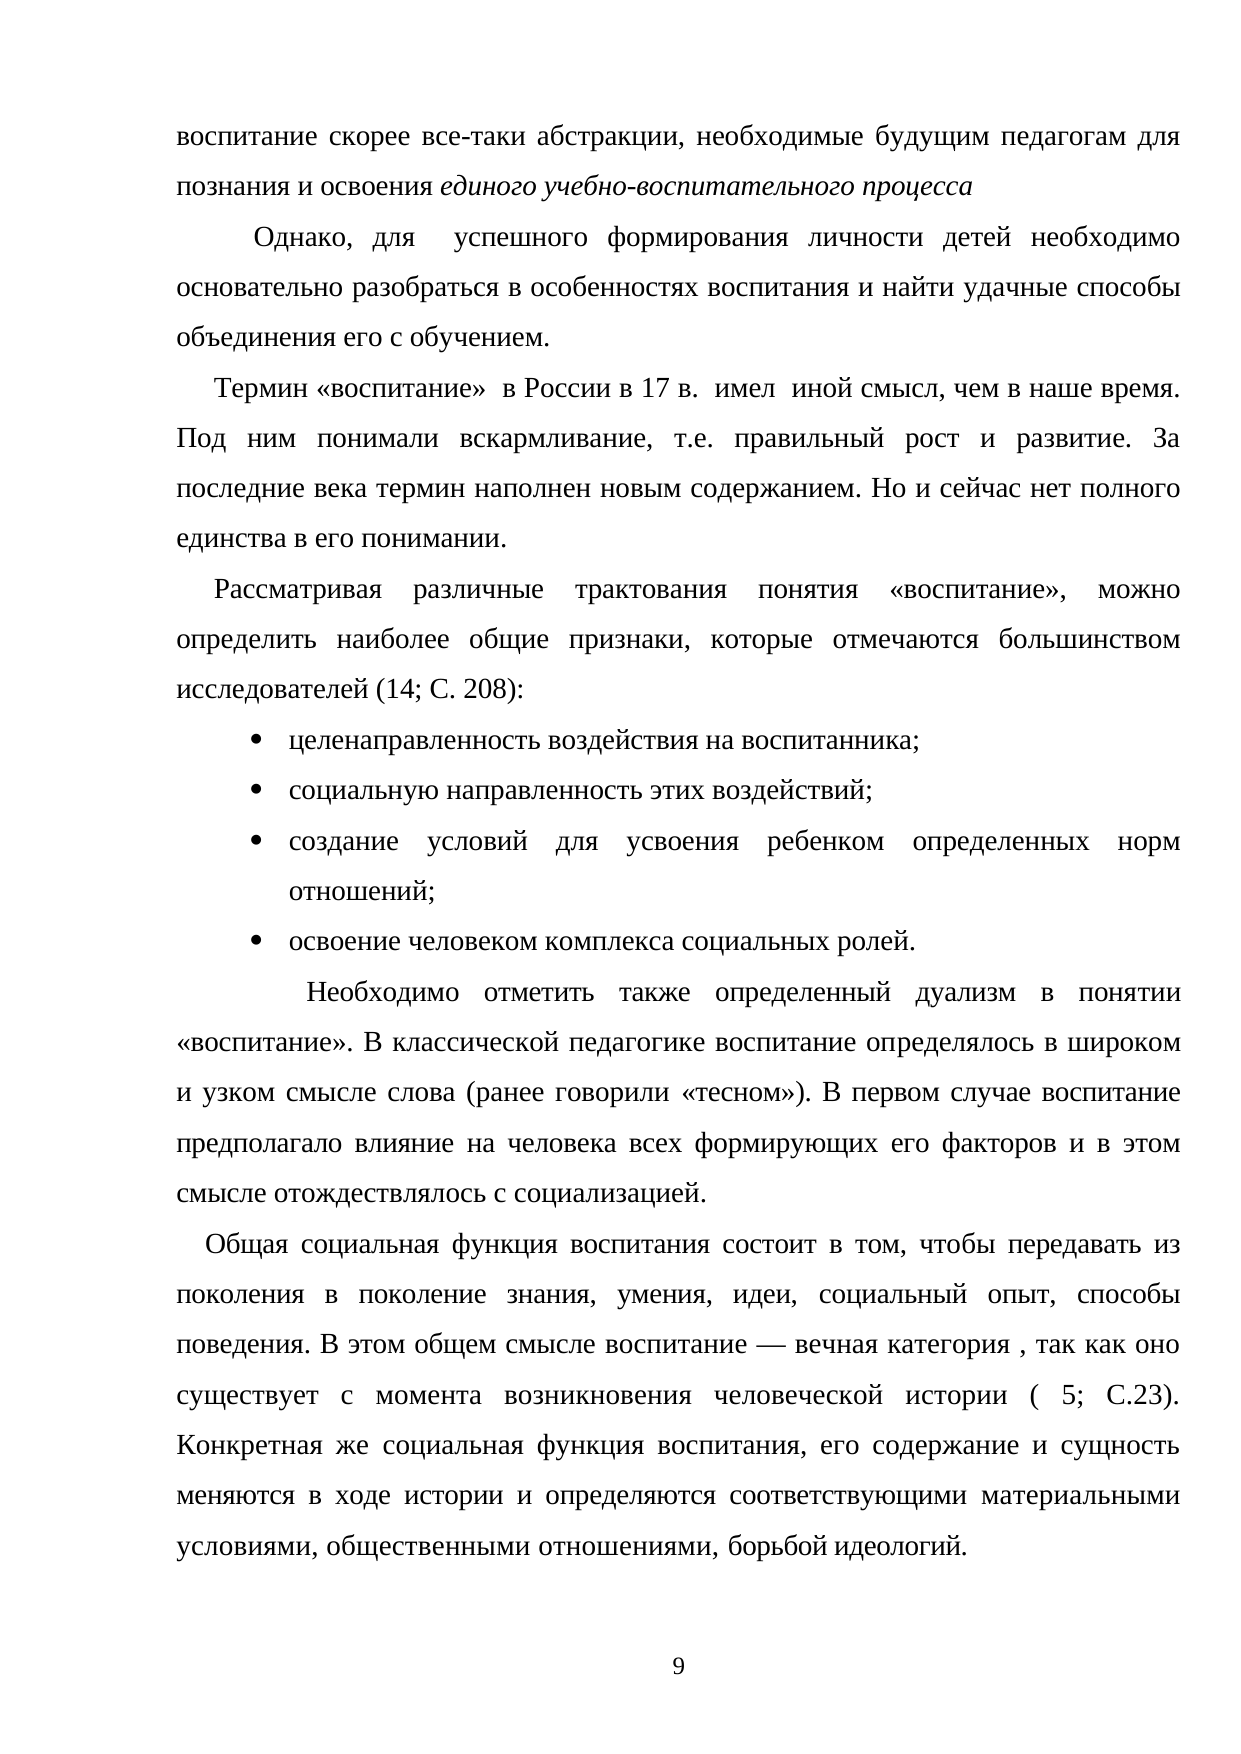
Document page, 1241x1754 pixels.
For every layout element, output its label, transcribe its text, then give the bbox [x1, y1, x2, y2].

text Общая социальная функция воспитания состоит в том, чтобы передавать из поколения в поколение знания, умения, идеи, социальный опыт, способы поведения. В этом общем смысле воспитание — вечная категория , так как оно существует с момента возникновения человеческой истории ( 5; С.23). Конкретная же социальная функция воспитания, его содержание и сущность меняются в ходе истории и определяются соответствующими материальными условиями, общественными отношениями, борьбой идеологий. [176, 1226, 1181, 1561]
text Термин «воспитание» в России в 17 в. имел иной смысл, чем в наше время. Под ним понимали вскармливание, т.е. правильный рост и развитие. За последние века термин наполнен новым содержанием. Но и сейчас нет полного единства в его понимании. [176, 370, 1181, 554]
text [176, 118, 1181, 202]
text Рассматривая различные трактования понятия «воспитание», можно определить наиболее общие признаки, которые отмечаются большинством исследователей (14; С. 208): [176, 571, 1181, 705]
text Однако, для успешного формирования личности детей необходимо основательно разобраться в особенностях воспитания и найти удачные способы объединения его с обучением. [176, 219, 1181, 353]
list социальную направленность этих воздействий; [251, 772, 1181, 806]
list целенаправленность воздействия на воспитанника; [251, 722, 1181, 756]
list освоение человеком комплекса социальных ролей. [251, 923, 1181, 957]
text Необходимо отметить также определенный дуализм в понятии «воспитание». В классической педагогике воспитание определялось в широком и узком смысле слова (ранее говорили «тесном»). В первом случае воспитание предполагало влияние на человека всех формирующих его факторов и в этом смысле отождествлялось с социализацией. [176, 974, 1181, 1209]
list создание условий для усвоения ребенком определенных норм отношений; [251, 823, 1181, 907]
